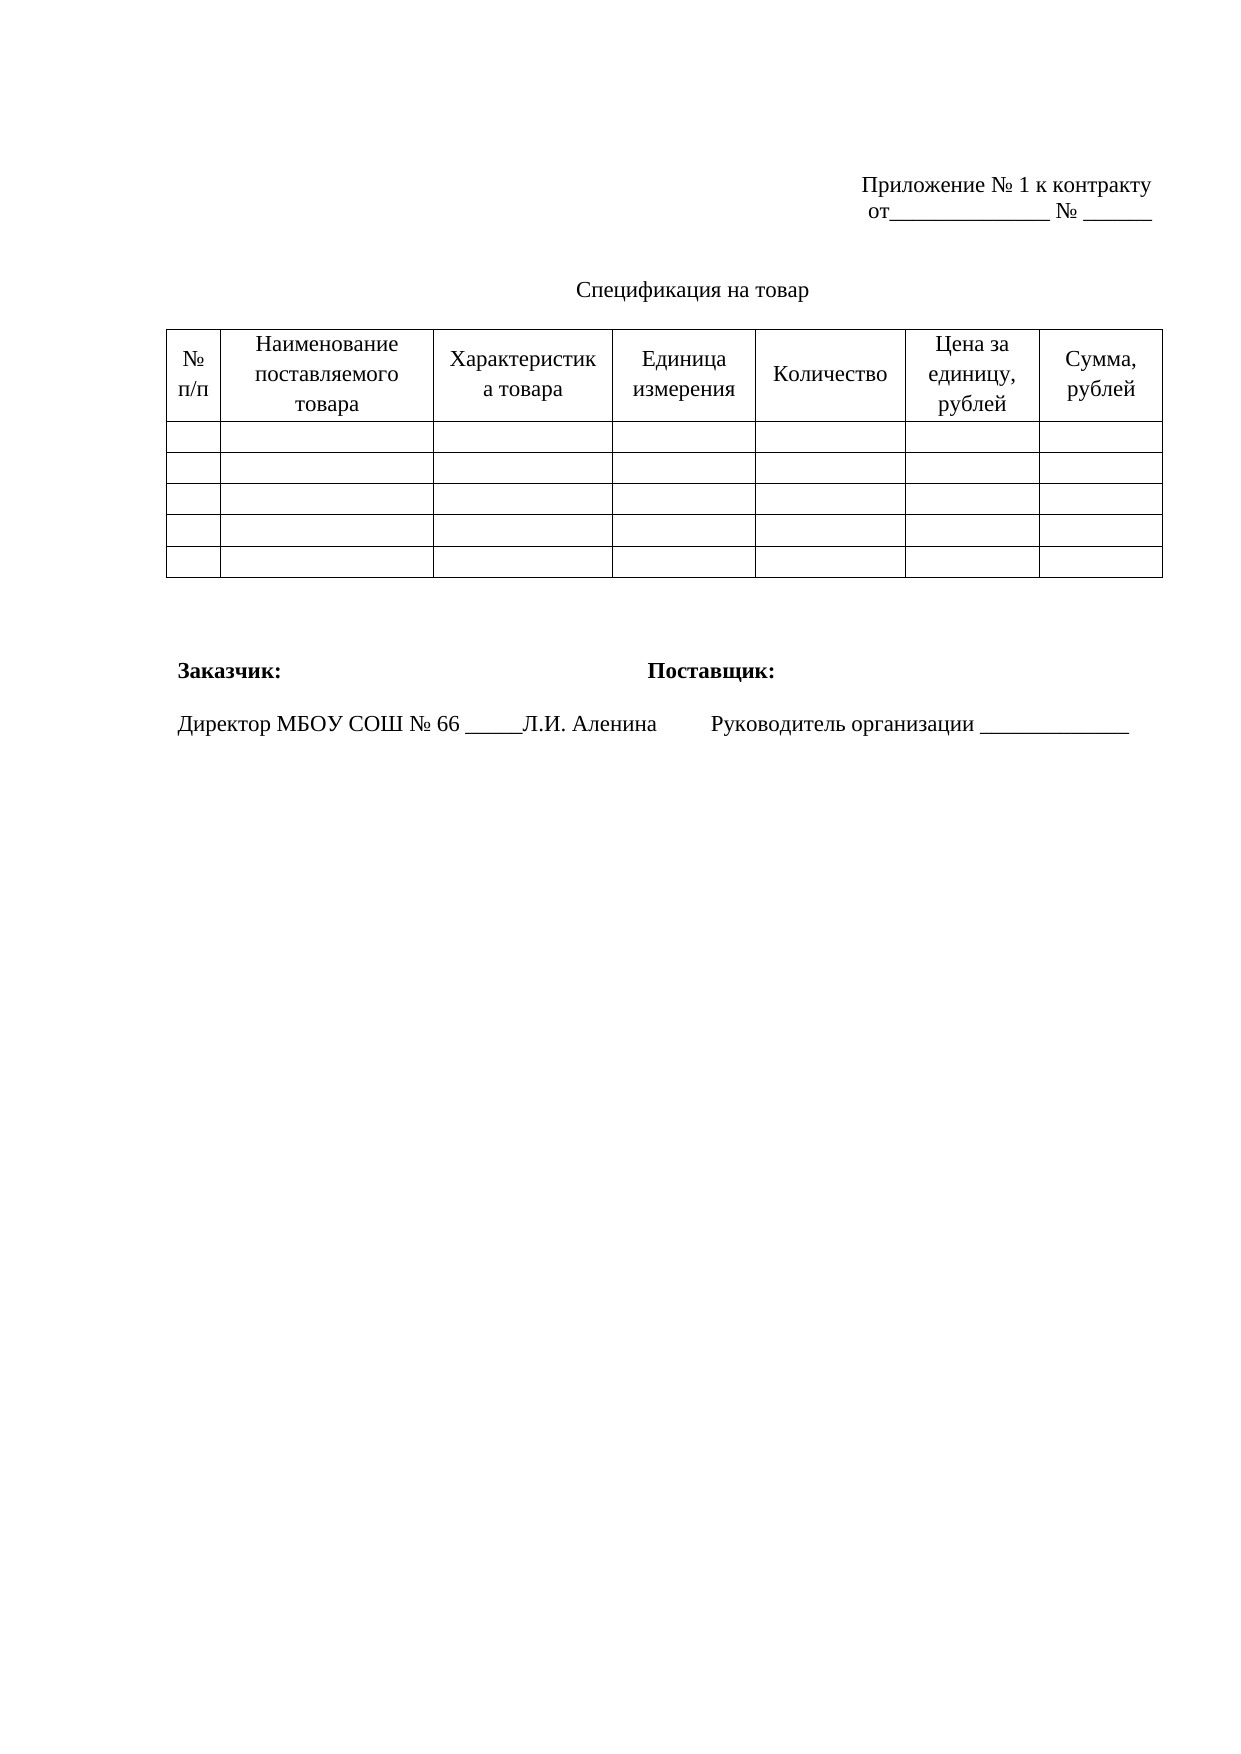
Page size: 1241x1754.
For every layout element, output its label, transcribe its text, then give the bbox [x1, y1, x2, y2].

table_header Единица измерения [613, 330, 755, 421]
table_header Характеристика товара [434, 330, 612, 421]
table_cell [221, 484, 433, 514]
text Приложение № 1 к контракту [177, 171, 1152, 197]
table_cell [1040, 515, 1162, 546]
table_cell [167, 484, 220, 514]
table_cell [1040, 484, 1162, 514]
table_header Сумма, рублей [1040, 330, 1162, 421]
table_cell [1040, 547, 1162, 577]
table_cell [613, 547, 755, 577]
table_cell [434, 515, 612, 546]
table_cell [434, 484, 612, 514]
table_cell [1040, 422, 1162, 452]
text Директор МБОУ СОШ № 66 _____Л.И. Аленина Руководитель организации _____________ [177, 710, 1152, 736]
table_cell [434, 547, 612, 577]
table_cell [756, 484, 905, 514]
table_cell [613, 484, 755, 514]
table_cell [434, 453, 612, 483]
table_cell [221, 453, 433, 483]
table_cell [221, 515, 433, 546]
table_cell [906, 453, 1039, 483]
text от______________ № ______ [140, 197, 1152, 223]
table_cell [167, 547, 220, 577]
table_cell [906, 547, 1039, 577]
table_cell [756, 547, 905, 577]
table_header № п/п [167, 330, 220, 421]
table_cell [434, 422, 612, 452]
text Заказчик: Поставщик: [177, 657, 1152, 683]
table_cell [613, 515, 755, 546]
table_cell [167, 515, 220, 546]
table_cell [1040, 453, 1162, 483]
table_cell [167, 422, 220, 452]
table_cell [221, 422, 433, 452]
table_cell [756, 422, 905, 452]
table_header Количество [756, 330, 905, 421]
table_header Наименование поставляемого товара [221, 330, 433, 421]
table_cell [756, 453, 905, 483]
table_cell [906, 484, 1039, 514]
table_cell [613, 422, 755, 452]
table_cell [167, 453, 220, 483]
table_cell [613, 453, 755, 483]
table_header Цена за единицу, рублей [906, 330, 1039, 421]
table_cell [756, 515, 905, 546]
table_cell [906, 422, 1039, 452]
table_cell [906, 515, 1039, 546]
text Спецификация на товар [140, 276, 1152, 303]
table_cell [221, 547, 433, 577]
